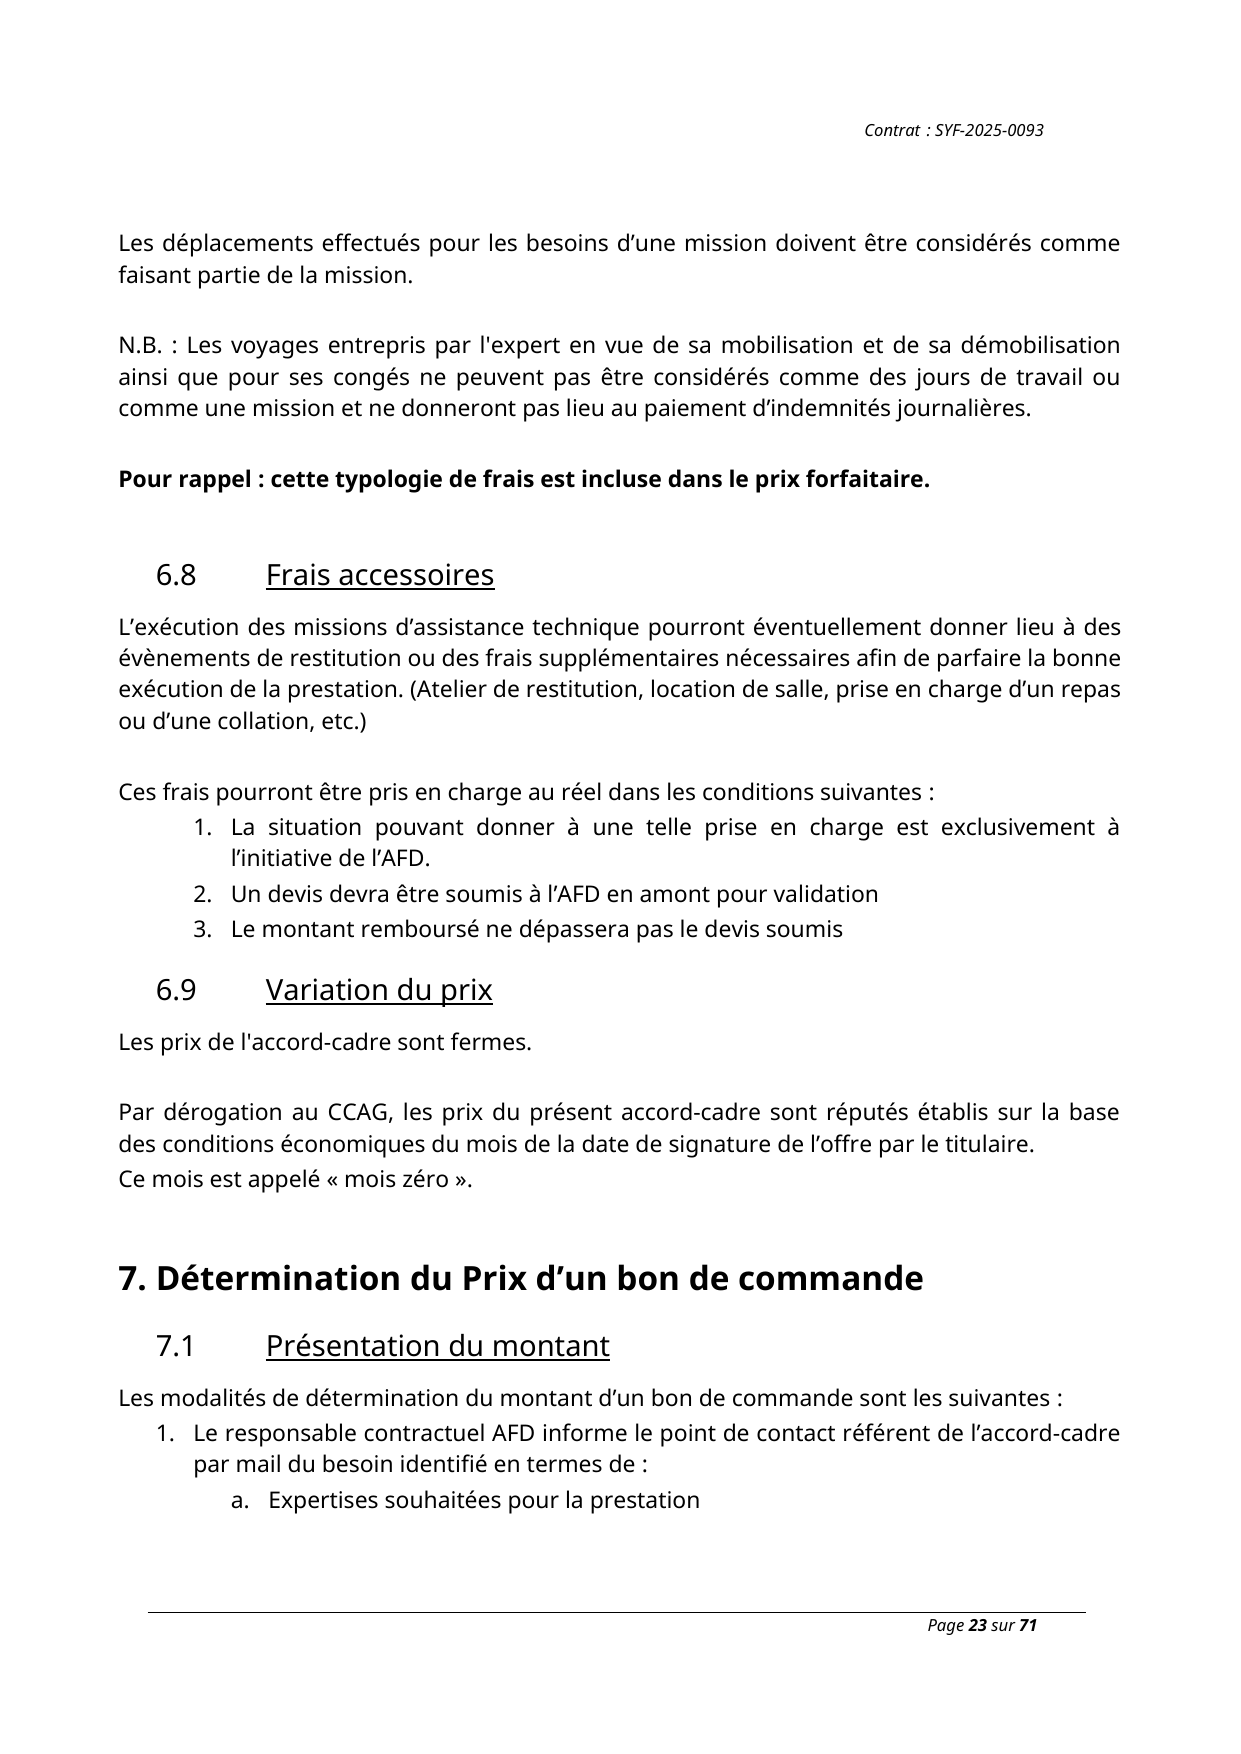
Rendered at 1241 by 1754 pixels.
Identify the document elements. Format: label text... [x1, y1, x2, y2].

text Pour rappel : cette typologie de frais est incluse dans le prix forfaitaire. [118, 463, 1122, 494]
text N.B. : Les voyages entrepris par l'expert en vue de sa mobilisation et de sa démobilisation ainsi que pour ses congés ne peuvent pas être considérés comme des jours de travail ou comme une mission et ne donneront pas lieu au paiement d’indemnités journalières. [118, 329, 1122, 423]
list Le montant remboursé ne dépassera pas le devis soumis [193, 913, 1122, 944]
text L’exécution des missions d’assistance technique pourront éventuellement donner lieu à des évènements de restitution ou des frais supplémentaires nécessaires afin de parfaire la bonne exécution de la prestation. (Atelier de restitution, location de salle, prise en charge d’un repas ou d’une collation, etc.) [118, 611, 1122, 736]
text Par dérogation au CCAG, les prix du présent accord-cadre sont réputés établis sur la base des conditions économiques du mois de la date de signature de l’offre par le titulaire. [118, 1096, 1122, 1159]
list Expertises souhaitées pour la prestation [231, 1483, 1122, 1515]
text Les modalités de détermination du montant d’un bon de commande sont les suivantes : [118, 1381, 1122, 1413]
text Présentation du montant [156, 1325, 1122, 1365]
list La situation pouvant donner à une telle prise en charge est exclusivement à l’initiative de l’AFD. [193, 811, 1122, 873]
text Frais accessoires [156, 554, 1122, 594]
text Variation du prix [156, 969, 1122, 1009]
list Le responsable contractuel AFD informe le point de contact référent de l’accord-cadre par mail du besoin identifié en termes de : [156, 1417, 1122, 1479]
text Détermination du Prix d’un bon de commande [118, 1255, 1122, 1300]
text Les prix de l'accord-cadre sont fermes. [118, 1026, 1122, 1057]
text Ce mois est appelé « mois zéro ». [118, 1163, 1122, 1194]
list Un devis devra être soumis à l’AFD en amont pour validation [193, 877, 1122, 909]
text Ces frais pourront être pris en charge au réel dans les conditions suivantes : [118, 775, 1122, 807]
text Les déplacements effectués pour les besoins d’une mission doivent être considérés comme faisant partie de la mission. [118, 227, 1122, 290]
